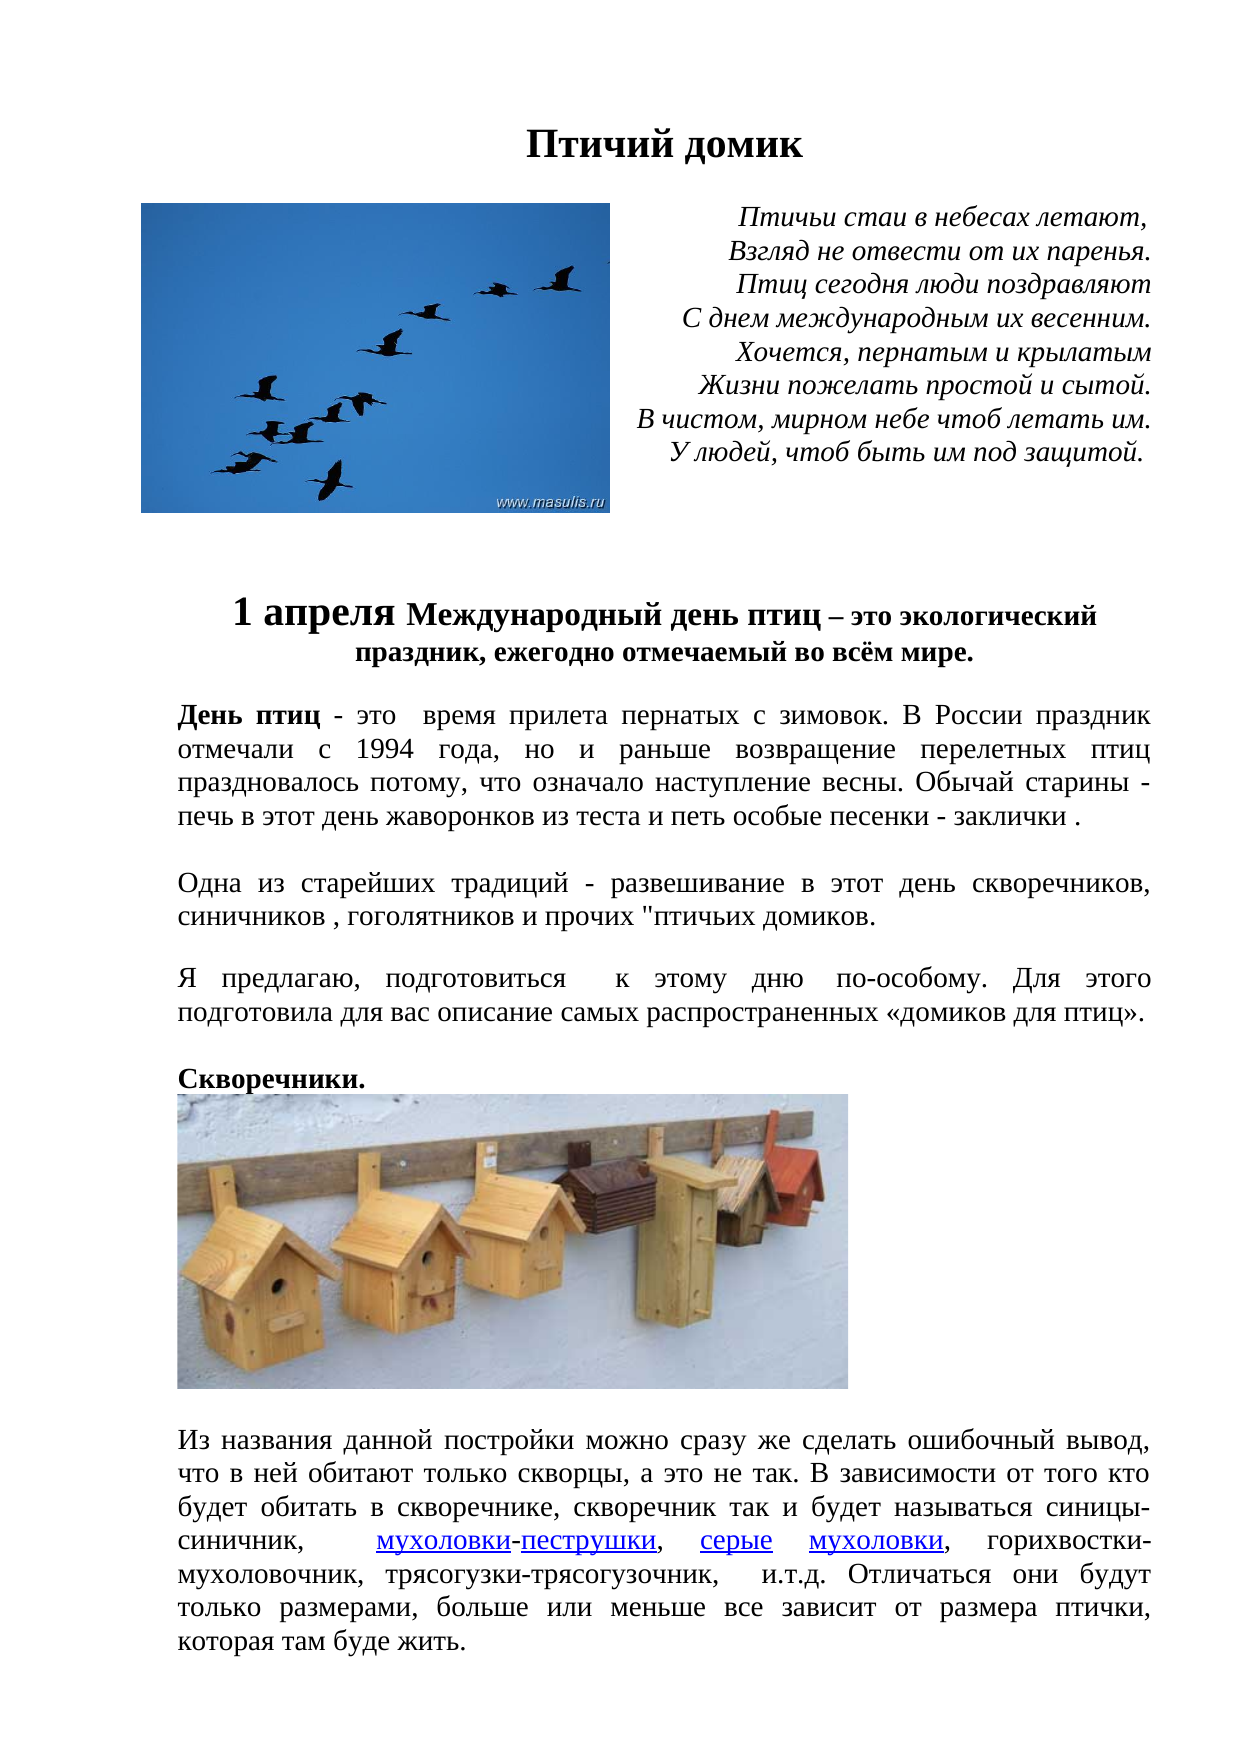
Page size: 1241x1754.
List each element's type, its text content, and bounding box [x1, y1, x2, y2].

picture [141, 203, 610, 513]
text Одна из старейших традиций - развешивание в этот день скворечников, синичников , гоголятников и прочих "птичьих домиков. [177, 865, 1152, 932]
text Взгляд не отвести от их паренья. [610, 233, 1152, 267]
text Хочется, пернатым и крылатым [610, 334, 1152, 367]
text Птичий домик [177, 118, 1152, 166]
picture [177, 1094, 849, 1389]
text Птиц сегодня люди поздравляют [610, 267, 1152, 300]
text Я предлагаю, подготовиться к этому дню по-особому. Для этого подготовила для вас описание самых распространенных «домиков для птиц». [177, 960, 1152, 1027]
text День птиц - это время прилета пернатых с зимовок. В России праздник отмечали с 1994 года, но и раньше возвращение перелетных птиц праздновалось потому, что означало наступление весны. Обычай старины - печь в этот день жаворонков из теста и петь особые песенки - заклички . [177, 697, 1152, 831]
text У людей, чтоб быть им под защитой. [610, 434, 1152, 468]
text Жизни пожелать простой и сытой. [610, 367, 1152, 401]
text Скворечники. [177, 1061, 1152, 1094]
text Из названия данной постройки можно сразу же сделать ошибочный вывод, что в ней обитают только скворцы, а это не так. В зависимости от того кто будет обитать в скворечнике, скворечник так и будет называться синицы-синичник, мухоловки-пеструшки, серые мухоловки, горихвостки- мухоловочник, трясогузки-трясогузочник, и.т.д. Отличаться они будут только размерами, больше или меньше все зависит от размера птички, которая там буде жить. [177, 1422, 1152, 1657]
text С днем международным их весенним. [610, 300, 1152, 334]
text 1 апреля Международный день птиц – это экологический праздник, ежегодно отмечаемый во всём мире. [177, 587, 1152, 668]
text Птичьи стаи в небесах летают, [177, 199, 1152, 233]
text В чистом, мирном небе чтоб летать им. [610, 401, 1152, 434]
